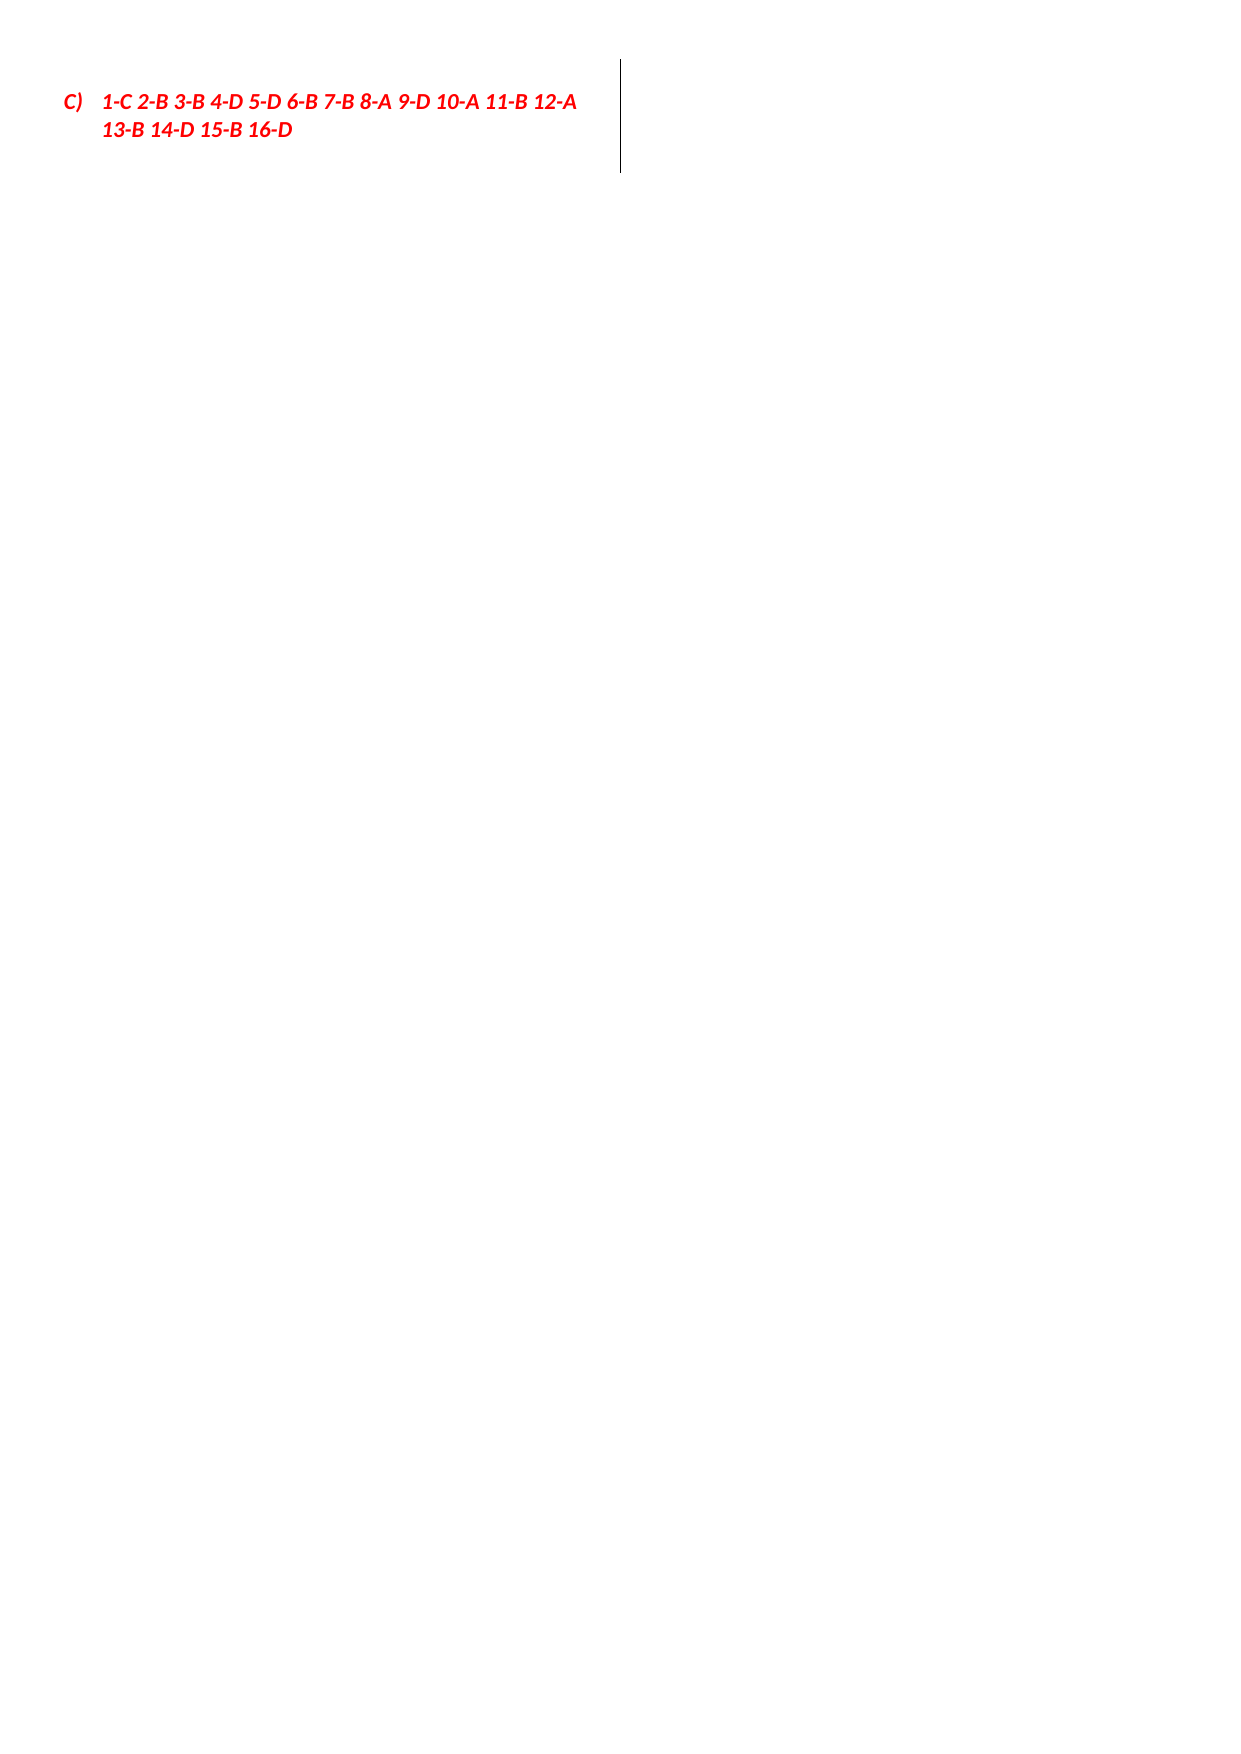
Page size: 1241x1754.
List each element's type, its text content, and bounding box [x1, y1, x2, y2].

list 1-C 2-B 3-B 4-D 5-D 6-B 7-B 8-A 9-D 10-A 11-B 12-A 13-B 14-D 15-B 16-D [64, 87, 583, 143]
